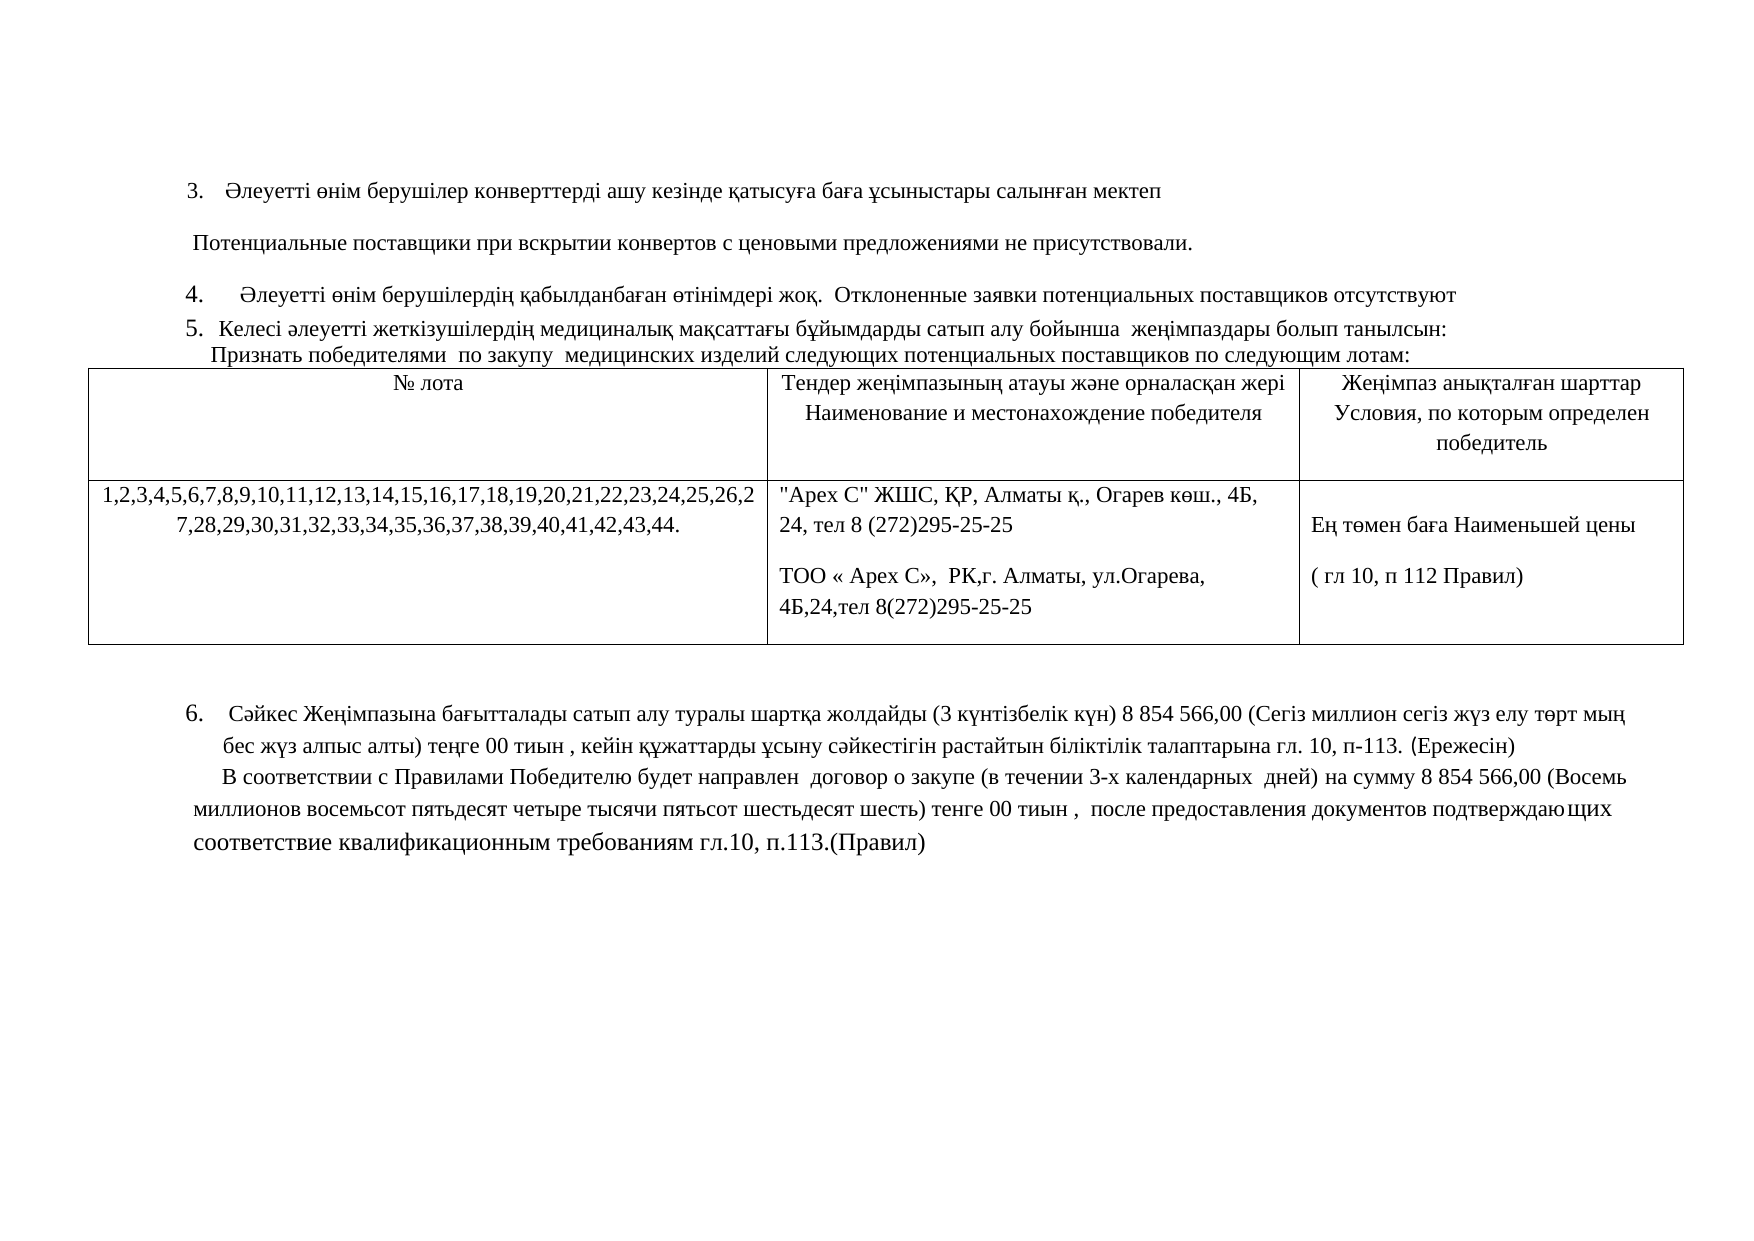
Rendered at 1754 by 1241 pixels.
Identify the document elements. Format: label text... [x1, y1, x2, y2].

table_cell "Арех С" ЖШС, ҚР, Алматы қ., Огарев көш., 4Б, 24, тел 8 (272)295-25-25 ТОО « Арех С», РК,г. Алматы, ул.Огарева, 4Б,24,тел 8(272)295-25-25 [768, 481, 1299, 644]
list Сәйкес Жеңімпазына бағытталады сатып алу туралы шартқа жолдайды (3 күнтізбелік күн) 8 854 566,00 (Сегіз миллион сегіз жүз елу төрт мың бес жүз алпыс алты) теңге 00 тиын , кейін құжаттарды ұсыну сәйкестігін растайтын біліктілік талаптарына гл. 10, п-113. (Ережесін) [185, 698, 1636, 759]
text 3. Әлеуетті өнім берушілер конверттерді ашу кезінде қатысуға баға ұсыныстары салынған мектеп [118, 177, 1636, 203]
list Әлеуетті өнім берушілердің қабылданбаған өтінімдері жоқ. Отклоненные заявки потенциальных поставщиков отсутствуют [185, 279, 1636, 308]
table_header Жеңімпаз анықталған шарттар Условия, по которым определен победитель [1300, 369, 1683, 480]
table_cell Ең төмен баға Наименьшей цены ( гл 10, п 112 Правил) [1300, 481, 1683, 644]
text Признать победителями по закупу медицинских изделий следующих потенциальных поставщиков по следующим лотам: [193, 341, 1636, 368]
list Келесі әлеуетті жеткізушілердің медициналық мақсаттағы бұйымдарды сатып алу бойынша жеңімпаздары болып танылсын: [185, 313, 1636, 341]
table_header № лота [89, 369, 767, 480]
list В соответствии с Правилами Победителю будет направлен договор о закупе (в течении 3-х календарных дней) на сумму 8 854 566,00 (Восемь миллионов восемьсот пятьдесят четыре тысячи пятьсот шестьдесят шесть) тенге 00 тиын , после предоставления документов подтверждающих соответствие квалификационным требованиям гл.10, п.113.(Правил) [193, 763, 1636, 855]
table_header Тендер жеңімпазының атауы және орналасқан жері Наименование и местонахождение победителя [768, 369, 1299, 480]
text Потенциальные поставщики при вскрытии конвертов с ценовыми предложениями не присутствовали. [118, 228, 1636, 255]
table_cell 1,2,3,4,5,6,7,8,9,10,11,12,13,14,15,16,17,18,19,20,21,22,23,24,25,26,27,28,29,30,31,32,33,34,35,36,37,38,39,40,41,42,43,44. [89, 481, 767, 644]
